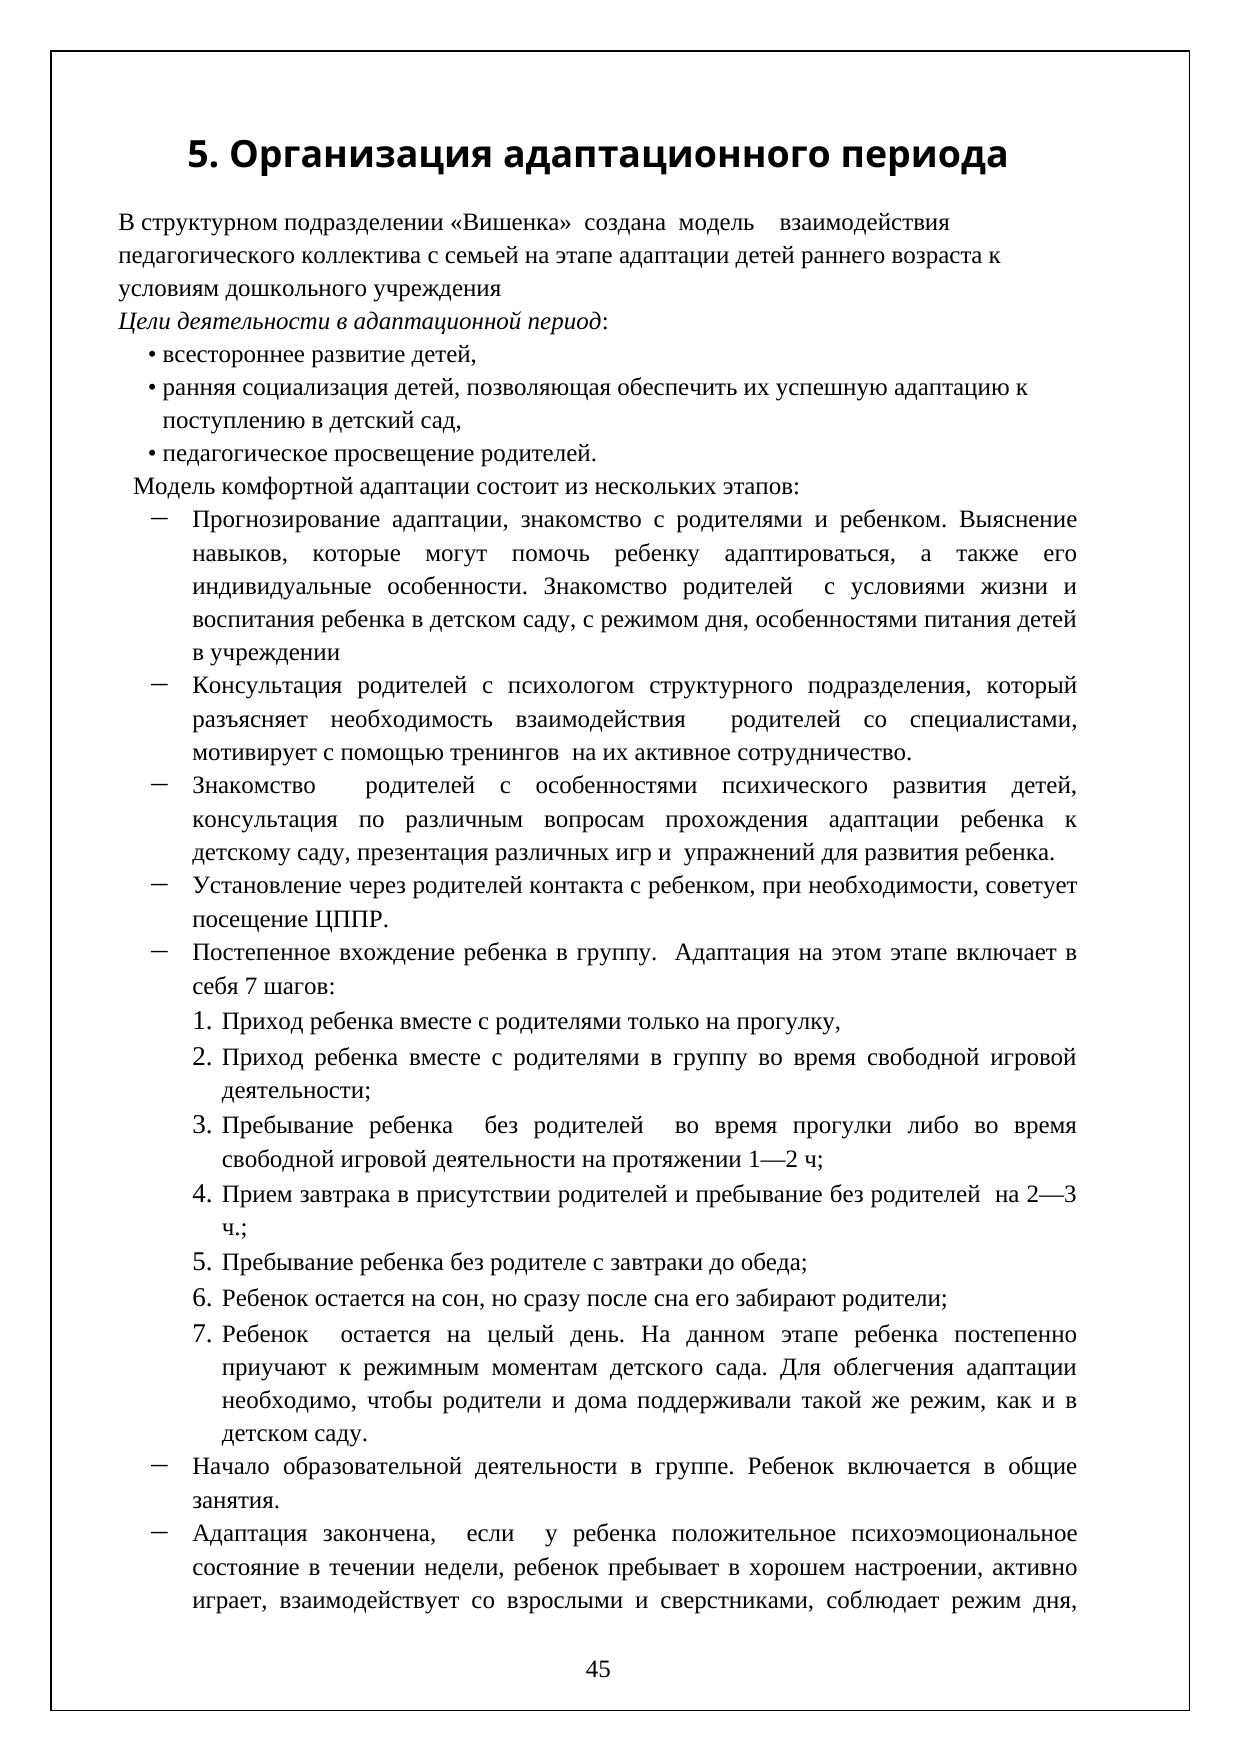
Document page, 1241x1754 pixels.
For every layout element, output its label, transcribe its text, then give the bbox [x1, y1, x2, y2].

list педагогическое просвещение родителей. [148, 438, 1078, 467]
list ранняя социализация детей, позволяющая обеспечить их успешную адаптацию к поступлению в детский сад, [148, 372, 1078, 434]
text 5. Организация адаптационного периода [118, 128, 1078, 179]
list Консультация родителей с психологом структурного подразделения, который разъясняет необходимость взаимодействия родителей со специалистами, мотивирует с помощью тренингов на их активное сотрудничество. [148, 670, 1078, 766]
list всестороннее развитие детей, [148, 339, 1078, 368]
text Модель комфортной адаптации состоит из нескольких этапов: [118, 471, 1078, 500]
text Цели деятельности в адаптационной период: [118, 306, 1078, 335]
list Начало образовательной деятельности в группе. Ребенок включается в общие занятия. [148, 1451, 1078, 1514]
list Приход ребенка вместе с родителями только на прогулку, [192, 1004, 1078, 1036]
list Пребывание ребенка без родителей во время прогулки либо во время свободной игровой деятельности на протяжении 1—2 ч; [192, 1108, 1078, 1173]
text В структурном подразделении «Вишенка» создана модель взаимодействия педагогического коллектива с семьей на этапе адаптации детей раннего возраста к условиям дошкольного учреждения [118, 207, 1078, 302]
list Знакомство родителей с особенностями психического развития детей, консультация по различным вопросам прохождения адаптации ребенка к детскому саду, презентация различных игр и упражнений для развития ребенка. [148, 770, 1078, 866]
list Приход ребенка вместе с родителями в группу во время свободной игровой деятельности; [192, 1040, 1078, 1104]
list Прогнозирование адаптации, знакомство с родителями и ребенком. Выяснение навыков, которые могут помочь ребенку адаптироваться, а также его индивидуальные особенности. Знакомство родителей с условиями жизни и воспитания ребенка в детском саду, с режимом дня, особенностями питания детей в учреждении [148, 504, 1078, 666]
list Прием завтрака в присутствии родителей и пребывание без родителей на 2—3 ч.; [192, 1177, 1078, 1241]
list Установление через родителей контакта с ребенком, при необходимости, советует посещение ЦППР. [148, 870, 1078, 933]
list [148, 1518, 1078, 1614]
list Постепенное вхождение ребенка в группу. Адаптация на этом этапе включает в себя 7 шагов: [148, 937, 1078, 1000]
list Ребенок остается на сон, но сразу после сна его забирают родители; [192, 1281, 1078, 1312]
list Ребенок остается на целый день. На данном этапе ребенка постепенно приучают к режимным моментам детского сада. Для облегчения адаптации необходимо, чтобы родители и дома поддерживали такой же режим, как и в детском саду. [192, 1317, 1078, 1447]
list Пребывание ребенка без родителе с завтраки до обеда; [192, 1245, 1078, 1277]
